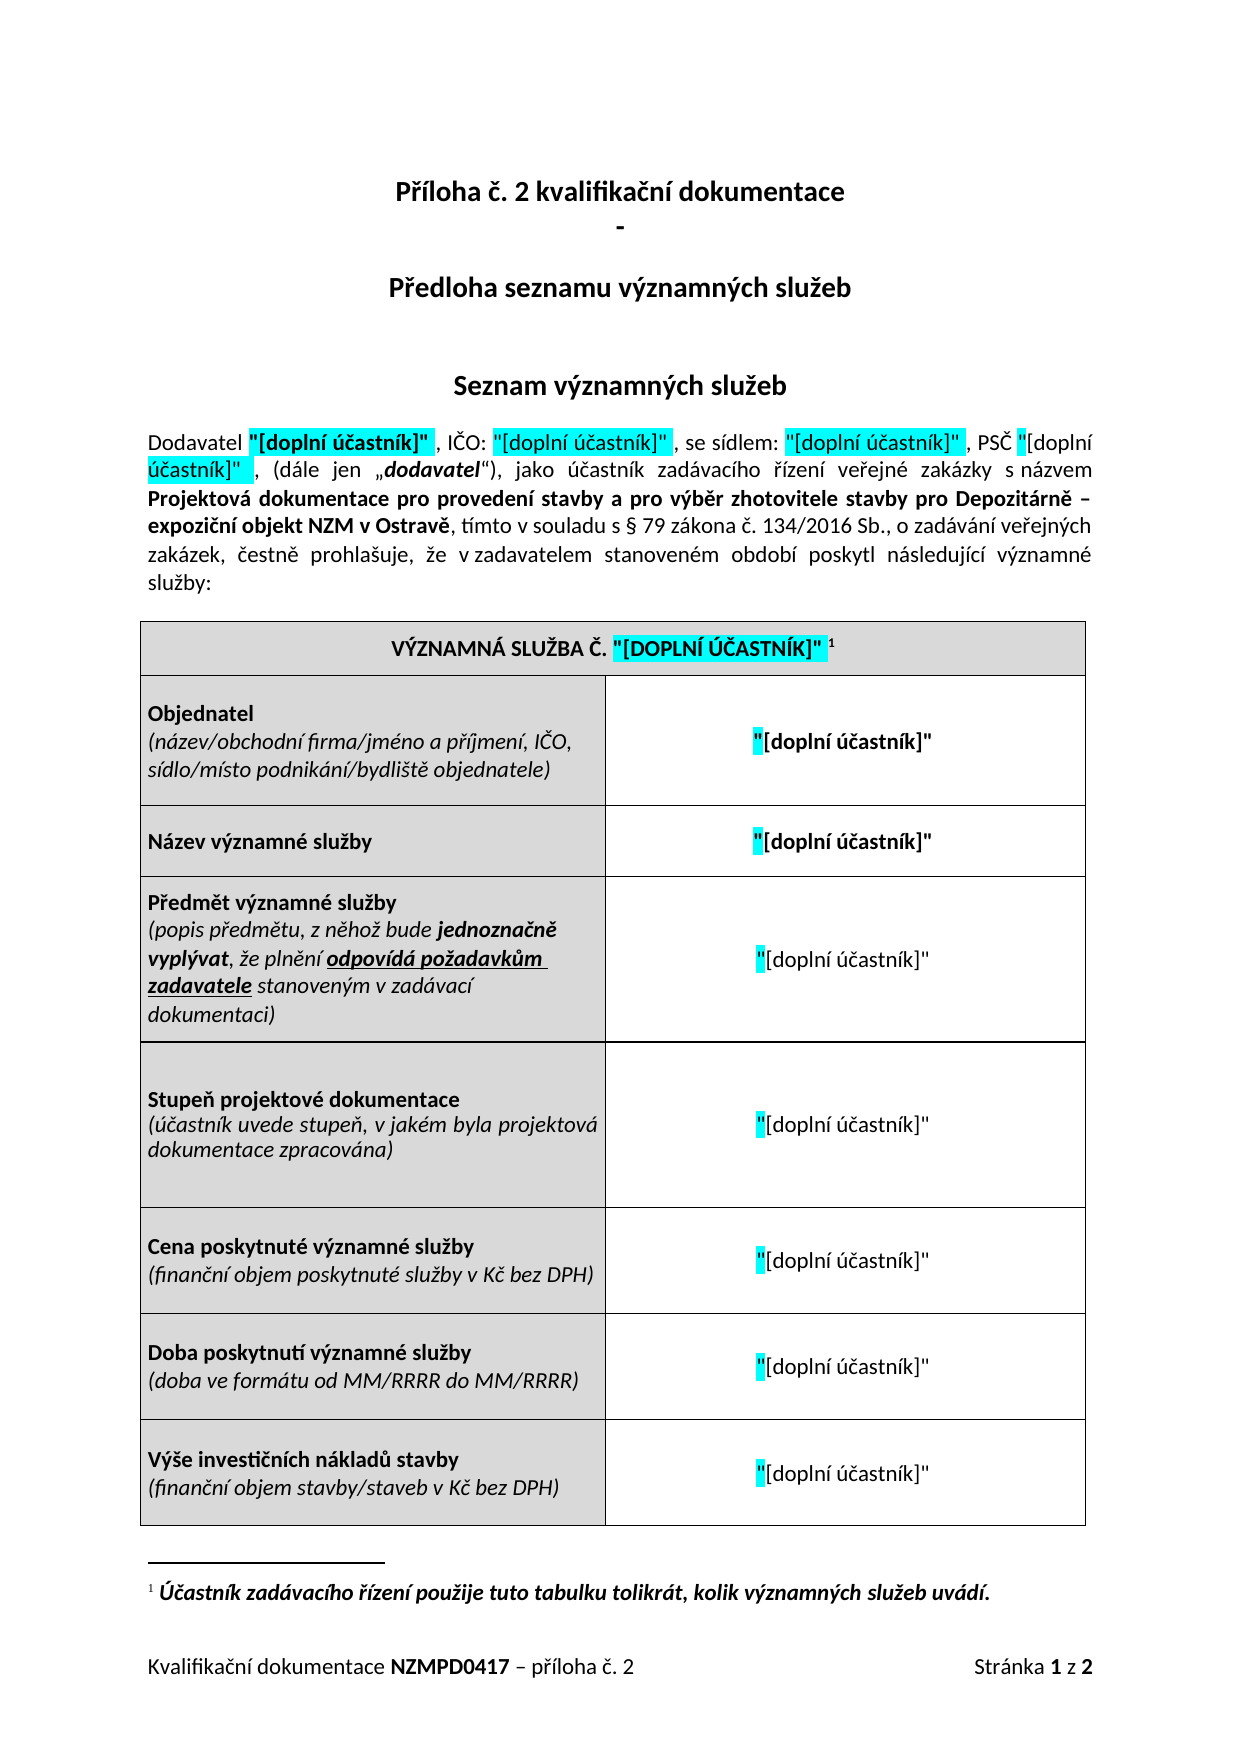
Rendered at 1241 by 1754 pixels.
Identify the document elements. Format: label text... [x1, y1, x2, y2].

text Seznam významných [148, 367, 1093, 403]
table_cell Doba poskytnutí významné (doba ve formátu od MM/RRRR do MM/RRRR) [141, 1314, 605, 1419]
text Předloha seznamu významných [148, 269, 1093, 304]
table_cell Stupeň projektové dokumentace (účastník uvede stupeň, v jakém byla projektová dokumentace zpracována) [141, 1043, 605, 1207]
table_cell [606, 1420, 1085, 1525]
table_cell Výše investičních nákladů stavby (finanční objem stavby/staveb v Kč bez DPH) [141, 1420, 605, 1525]
table_header Významná č. [141, 622, 1085, 675]
table_cell [606, 1314, 1085, 1419]
table_cell [606, 806, 1085, 876]
table_cell [606, 1043, 1085, 1207]
text - [148, 208, 1093, 244]
table_cell Cena poskytnuté významné služby (finanční objem poskytnuté služby v Kč bez DPH) [141, 1208, 605, 1313]
table_cell Název významné [141, 806, 605, 876]
table_cell [606, 676, 1085, 805]
table_cell [606, 1208, 1085, 1313]
text Dodavatel , IČO: , se sídlem: , PSČ , (dále jen „dodavatel“), jako účastník zadávacího řízení veřejné zakázky s názvem Projektová dokumentace pro provedení stavby a pro výběr zhotovitele stavby pro Depozitárně – expoziční objekt NZM v Ostravě, tímto v souladu s § 79 zákona č. 134/2016 Sb., o zadávání veřejných zakázek, čestně prohlašuje, že v zadavatelem stanoveném období poskytl následující významné : [148, 428, 1093, 596]
table_cell [606, 877, 1085, 1041]
table_cell Předmět významné (popis předmětu, z něhož bude jednoznačně vyplývat, že plnění odpovídá požadavkům zadavatele stanoveným v zadávací dokumentaci) [141, 877, 605, 1041]
text Příloha č. 2 kvalifikační dokumentace [148, 173, 1093, 208]
table_cell Objednatel (název/obchodní firma/jméno a příjmení, IČO, sídlo/místo podnikání/bydliště objednatele) [141, 676, 605, 805]
